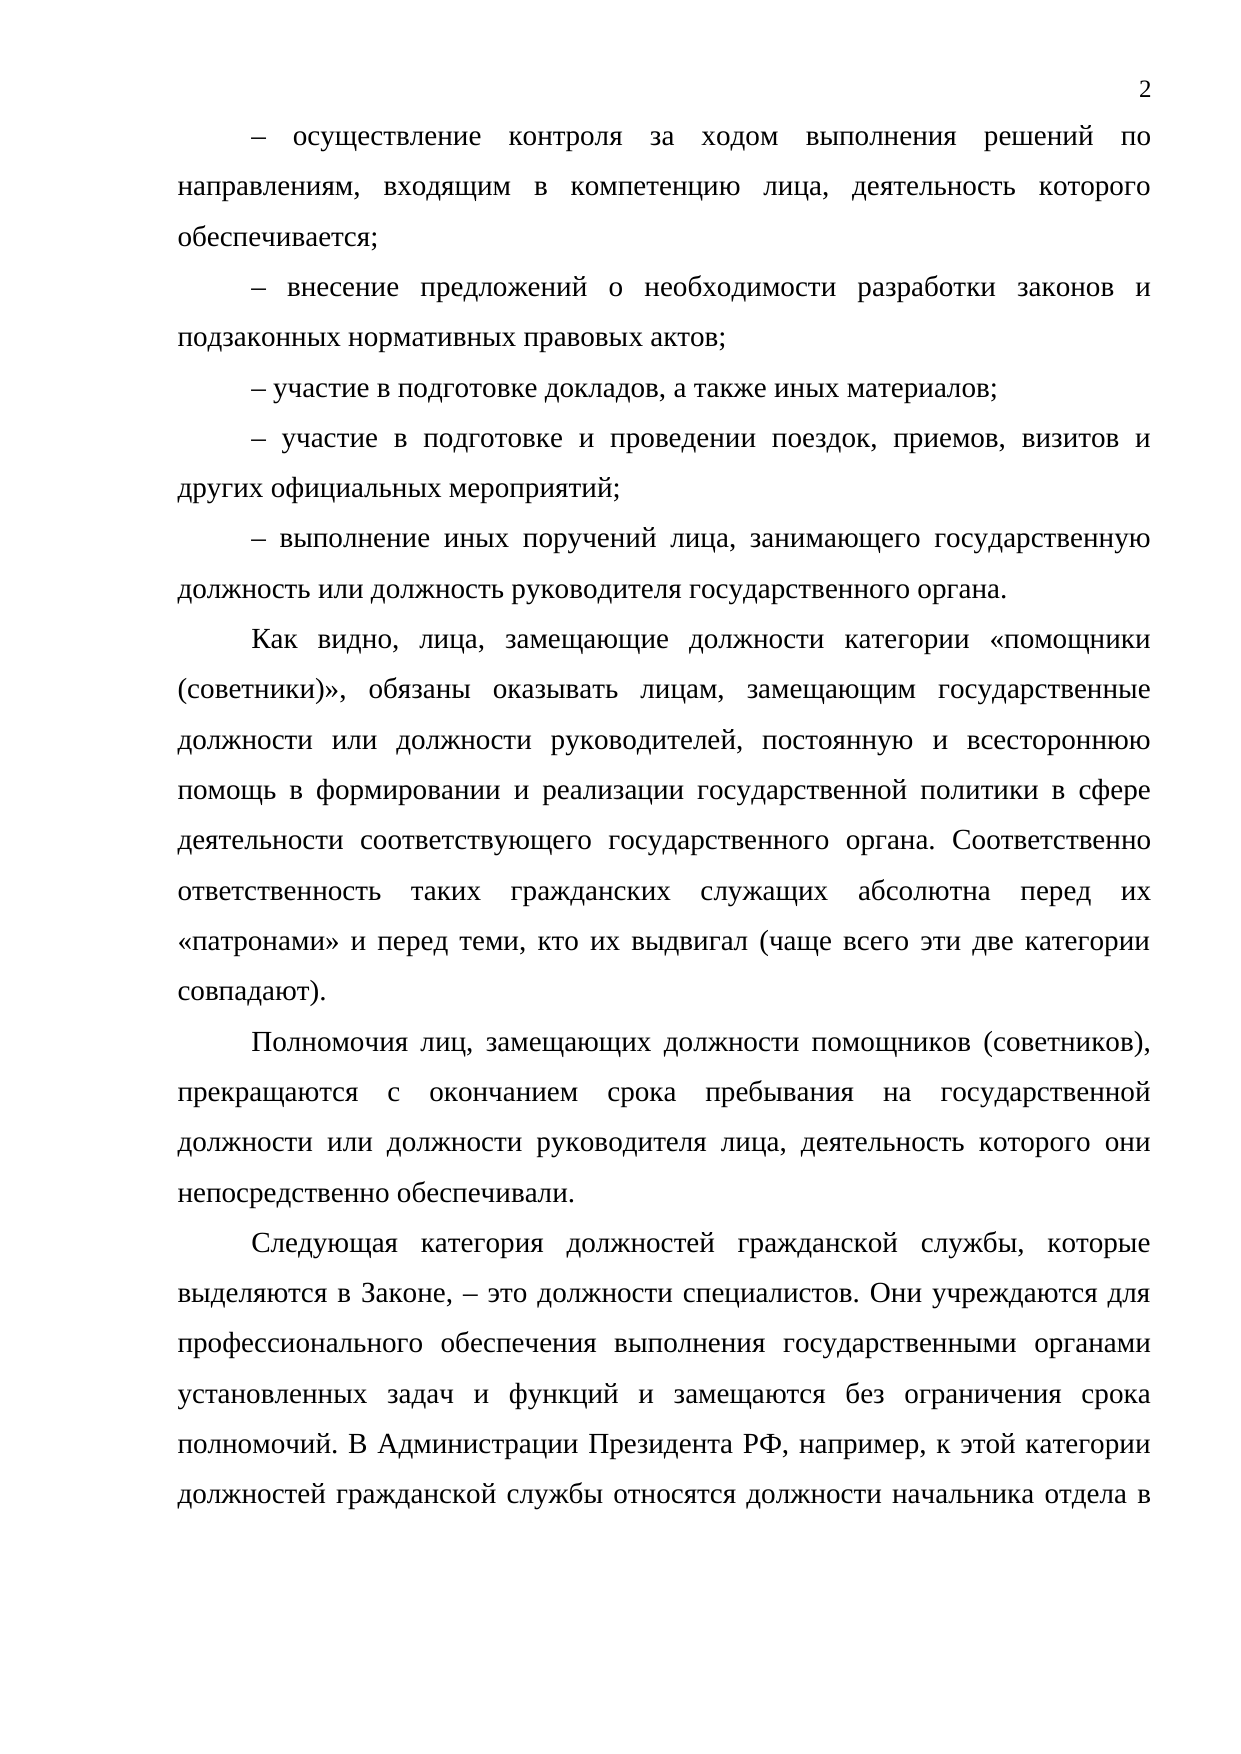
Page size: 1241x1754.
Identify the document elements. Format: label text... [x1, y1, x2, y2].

text Полномочия лиц, замещающих должности помощников (советников), прекращаются с окончанием срока пребывания на государственной должности или должности руководителя лица, деятельность которого они непосредственно обеспечивали. [177, 1024, 1152, 1208]
text – выполнение иных поручений лица, занимающего государственную должность или должность руководителя государственного органа. [177, 521, 1152, 604]
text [177, 1225, 1152, 1510]
text – внесение предложений о необходимости разработки законов и подзаконных нормативных правовых актов; [177, 269, 1152, 353]
text – участие в подготовке и проведении поездок, приемов, визитов и других официальных мероприятий; [177, 420, 1152, 504]
text Как видно, лица, замещающие должности категории «помощники (советники)», обязаны оказывать лицам, замещающим государственные должности или должности руководителей, постоянную и всестороннюю помощь в формировании и реализации государственной политики в сфере деятельности соответствующего государственного органа. Соответственно ответственность таких гражданских служащих абсолютна перед их «патронами» и перед теми, кто их выдвигал (чаще всего эти две категории совпадают). [177, 621, 1152, 1007]
text – осуществление контроля за ходом выполнения решений по направлениям, входящим в компетенцию лица, деятельность которого обеспечивается; [177, 118, 1152, 252]
text – участие в подготовке докладов, а также иных материалов; [177, 370, 1152, 403]
